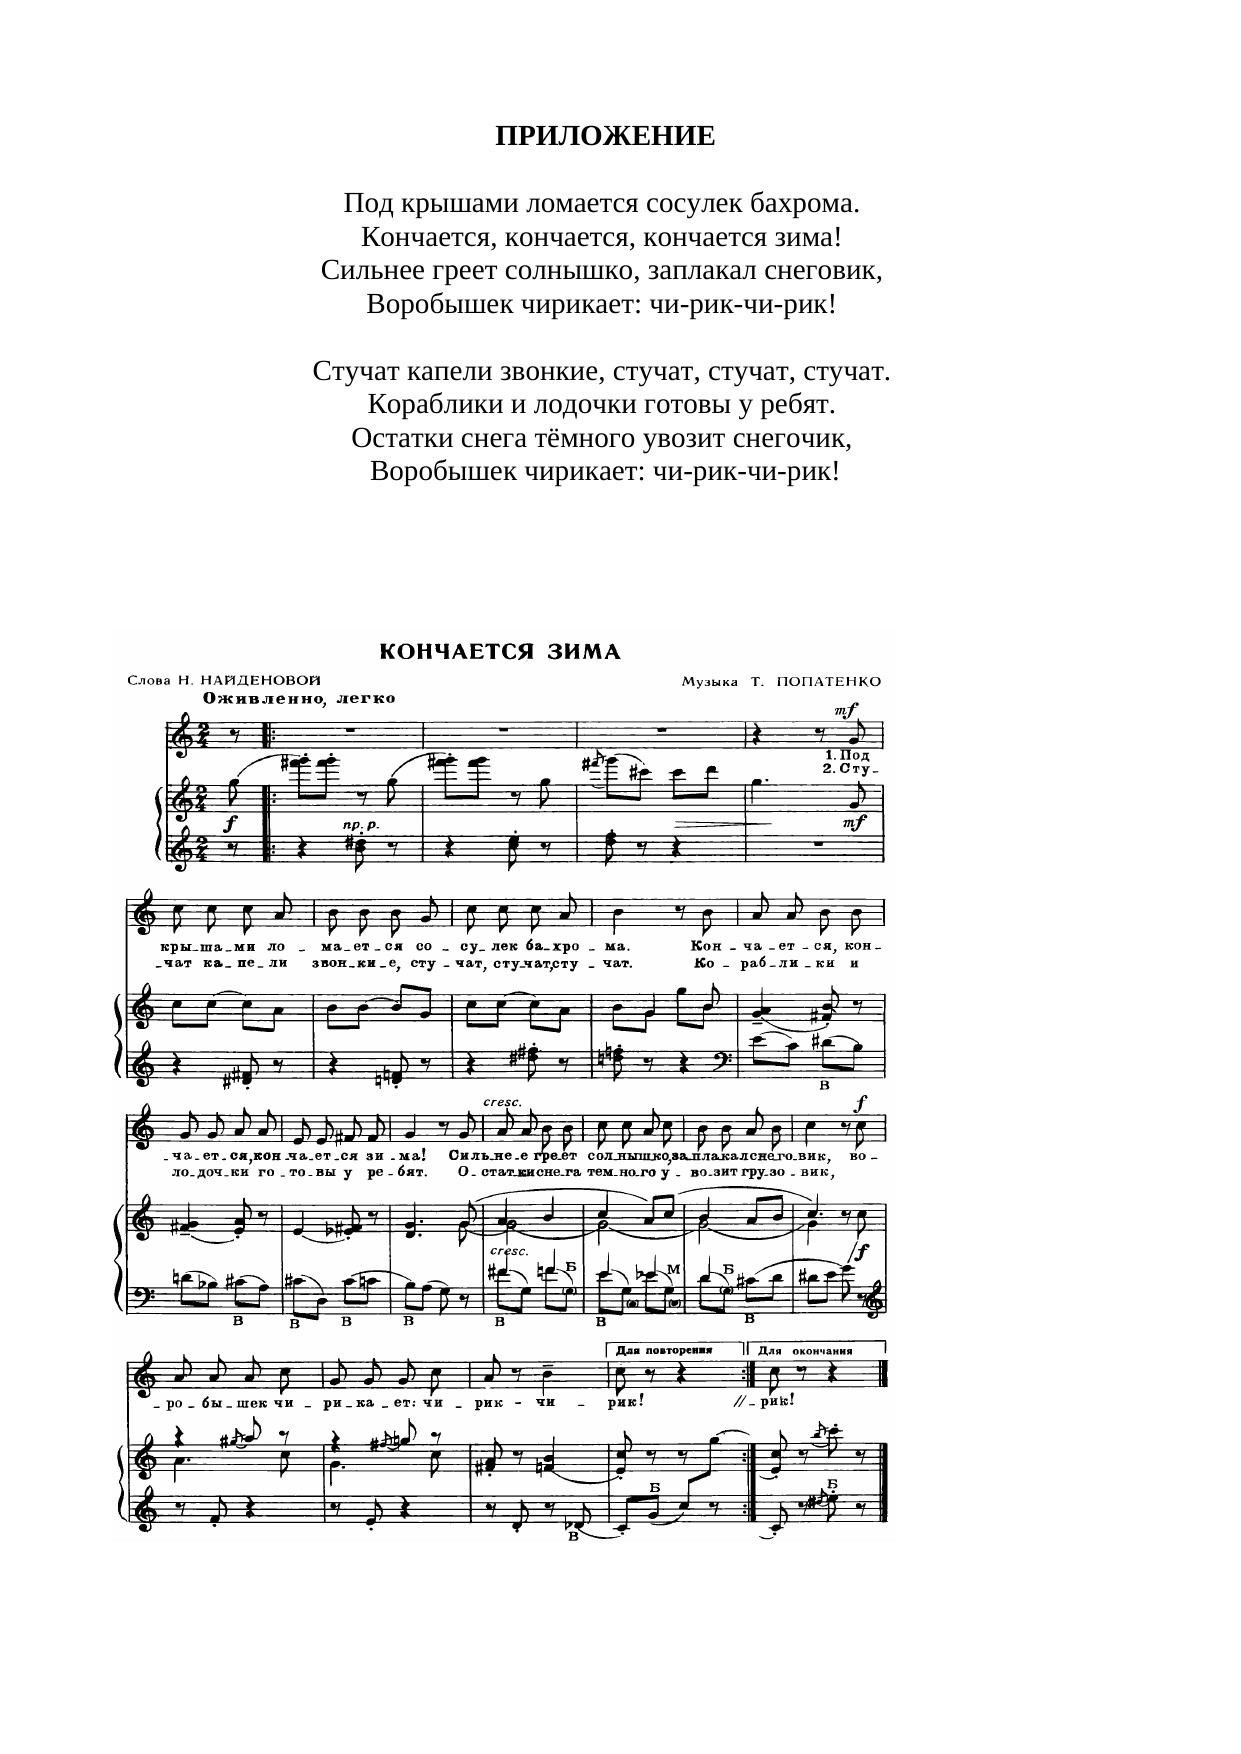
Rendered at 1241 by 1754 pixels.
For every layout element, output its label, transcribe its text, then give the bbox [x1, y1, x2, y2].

picture [111, 628, 897, 1544]
text Под крышами ломается сосулек бахрома. Кончается, кончается, кончается зима! Сильнее греет солнышко, заплакал снеговик, Воробышек чирикает: чи-рик-чи-рик! Стучат капели звонкие, стучат, стучат, стучат. Кораблики и лодочки готовы у ребят. Остатки снега тёмного увозит снегочик, Воробышек чирикает: чи-рик-чи-рик! [103, 185, 1107, 487]
text ПРИЛОЖЕНИЕ [103, 118, 1107, 152]
